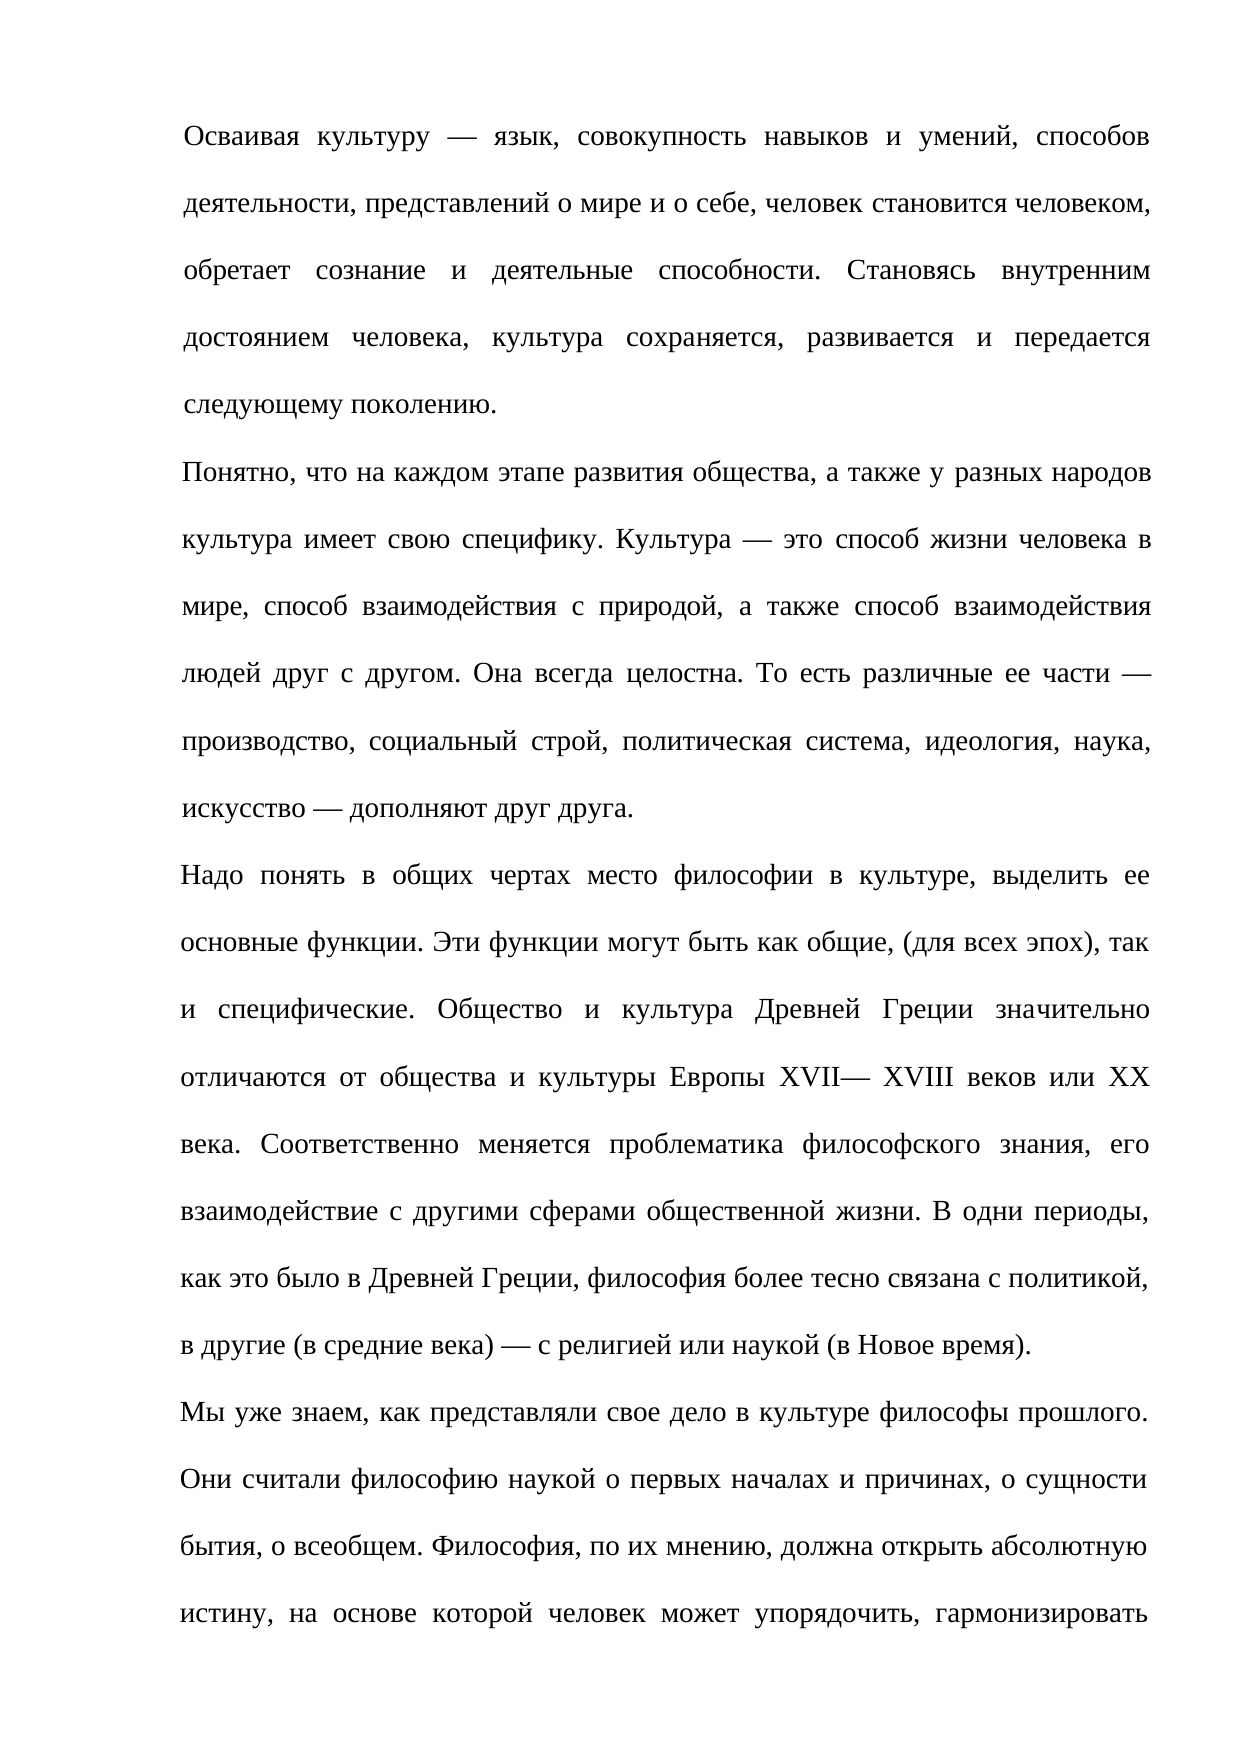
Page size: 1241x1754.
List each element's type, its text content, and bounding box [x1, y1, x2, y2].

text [179, 1394, 1149, 1629]
text Понятно, что на каждом этапе развития общества, а также у разных народов культура имеет свою специфику. Культура — это способ жизни человека в мире, способ взаимодействия с природой, а также способ взаимодействия людей друг с другом. Она всегда целостна. То есть различные ее части — производство, социальный строй, политическая система, идеология, наука, искусство — дополняют друг друга. [182, 454, 1152, 823]
text Осваивая культуру — язык, совокупность навыков и умений, способов деятельности, представлений о мире и о себе, человек становится человеком, обретает сознание и деятельные способности. Становясь внутренним достоянием человека, культура сохраняется, развивается и передается следующему поколению. [183, 118, 1151, 420]
text Надо понять в общих чертах место философии в культуре, выделить ее основные функции. Эти функции могут быть как общие, (для всех эпох), так и специфические. Общество и культура Древней Греции значительно отличаются от общества и культуры Европы XVII— XVIII веков или XX века. Соответственно меняется проблематика философского знания, его взаимодействие с другими сферами общественной жизни. В одни периоды, как это было в Древней Греции, философия более тесно связана с политикой, в другие (в средние века) — с религией или наукой (в Новое время). [180, 857, 1150, 1361]
